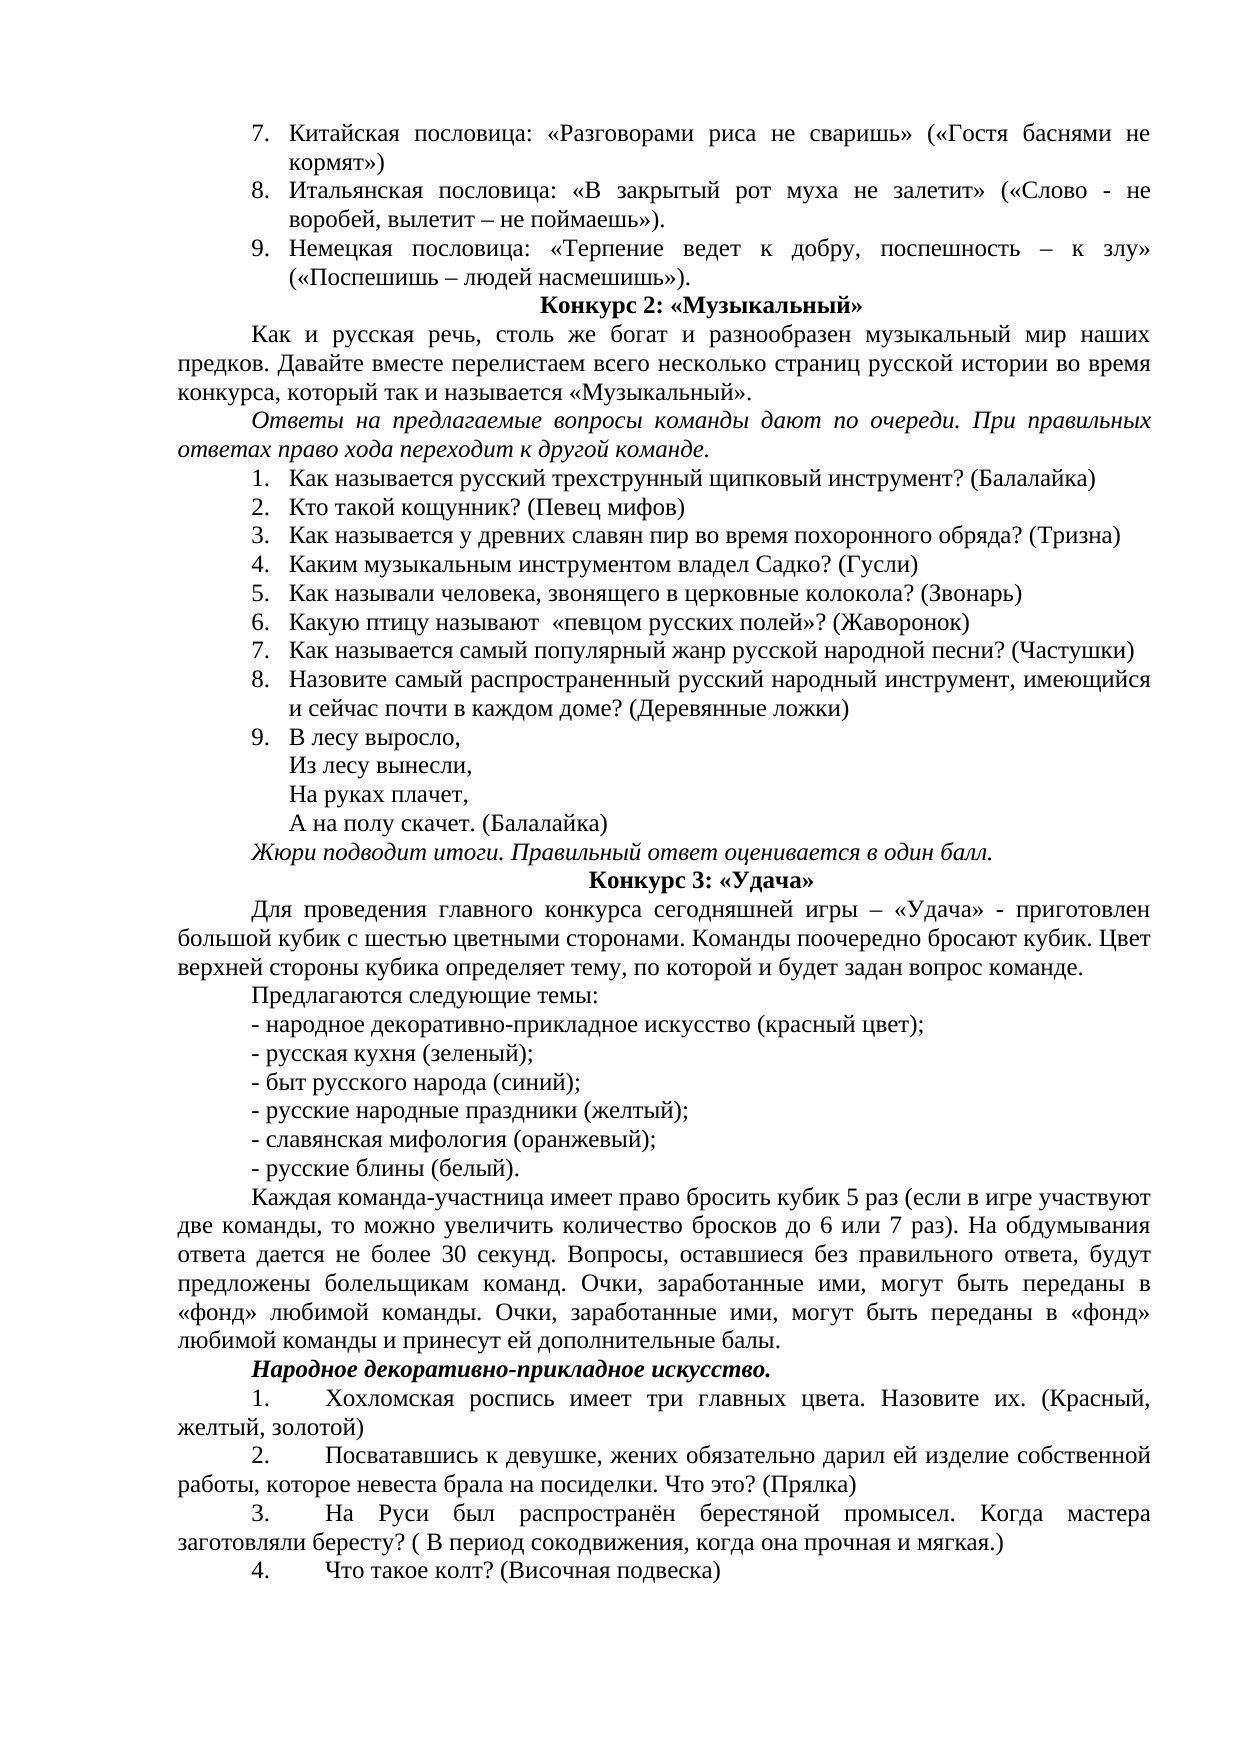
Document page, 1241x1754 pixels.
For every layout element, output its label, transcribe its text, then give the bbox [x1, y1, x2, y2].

list Посватавшись к девушке, жених обязательно дарил ей изделие собственной работы, которое невеста брала на посиделки. Что это? (Прялка) [177, 1441, 1152, 1498]
list Для проведения главного конкурса сегодняшней игры – «Удача» - приготовлен большой кубик с шестью цветными сторонами. Команды поочередно бросают кубик. Цвет верхней стороны кубика определяет тему, по которой и будет задан вопрос команде. [177, 894, 1152, 981]
list Жюри подводит итоги. Правильный ответ оценивается в один балл. [177, 837, 1152, 866]
list Как называли человека, звонящего в церковные колокола? (Звонарь) [251, 578, 1152, 607]
list Итальянская пословица: «В закрытый рот муха не залетит» («Слово - не воробей, вылетит – не поймаешь»). [251, 176, 1152, 233]
list Что такое колт? (Височная подвеска) [177, 1556, 1152, 1584]
list А на полу скачет. (Балалайка) [177, 808, 1152, 837]
list Конкурс 3: «Удача» [177, 866, 1152, 894]
list Каким музыкальным инструментом владел Садко? (Гусли) [251, 549, 1152, 578]
list Как называется у древних славян пир во время похоронного обряда? (Тризна) [251, 521, 1152, 549]
list Как и русская речь, столь же богат и разнообразен музыкальный мир наших предков. Давайте вместе перелистаем всего несколько страниц русской истории во время конкурса, который так и называется «Музыкальный». [177, 319, 1152, 406]
list На Руси был распространён берестяной промысел. Когда мастера заготовляли бересту? ( В период сокодвижения, когда она прочная и мягкая.) [177, 1498, 1152, 1556]
list Назовите самый распространенный русский народный инструмент, имеющийся и сейчас почти в каждом доме? (Деревянные ложки) [251, 664, 1152, 722]
list Китайская пословица: «Разговорами риса не сваришь» («Гостя баснями не кормят») [251, 118, 1152, 176]
list Из лесу вынесли, [288, 751, 1152, 779]
list Как называется русский трехструнный щипковый инструмент? (Балалайка) [251, 463, 1152, 492]
list Каждая команда-участница имеет право бросить кубик 5 раз (если в игре участвуют две команды, то можно увеличить количество бросков до 6 или 7 раз). На обдумывания ответа дается не более 30 секунд. Вопросы, оставшиеся без правильного ответа, будут предложены болельщикам команд. Очки, заработанные ими, могут быть переданы в «фонд» любимой команды. Очки, заработанные ими, могут быть переданы в «фонд» любимой команды и принесут ей дополнительные балы. [177, 1182, 1152, 1354]
list Кто такой кощунник? (Певец мифов) [251, 492, 1152, 521]
list - русские блины (белый). [177, 1153, 1152, 1182]
list В лесу выросло, [251, 722, 1152, 751]
list На руках плачет, [177, 779, 1152, 808]
list - русские народные праздники (желтый); [177, 1096, 1152, 1124]
list Конкурс 2: «Музыкальный» [177, 291, 1152, 319]
list - славянская мифология (оранжевый); [177, 1124, 1152, 1153]
list - быт русского народа (синий); [177, 1067, 1152, 1096]
list Хохломская роспись имеет три главных цвета. Назовите их. (Красный, желтый, золотой) [177, 1383, 1152, 1441]
list - народное декоративно-прикладное искусство (красный цвет); [177, 1009, 1152, 1038]
list Народное декоративно-прикладное искусство. [177, 1354, 1152, 1383]
list - русская кухня (зеленый); [177, 1038, 1152, 1067]
list Предлагаются следующие темы: [177, 981, 1152, 1009]
list Какую птицу называют «певцом русских полей»? (Жаворонок) [251, 607, 1152, 636]
list Ответы на предлагаемые вопросы команды дают по очереди. При правильных ответах право хода переходит к другой команде. [177, 406, 1152, 463]
list Немецкая пословица: «Терпение ведет к добру, поспешность – к злу» («Поспешишь – людей насмешишь»). [251, 233, 1152, 291]
list Как называется самый популярный жанр русской народной песни? (Частушки) [251, 636, 1152, 664]
